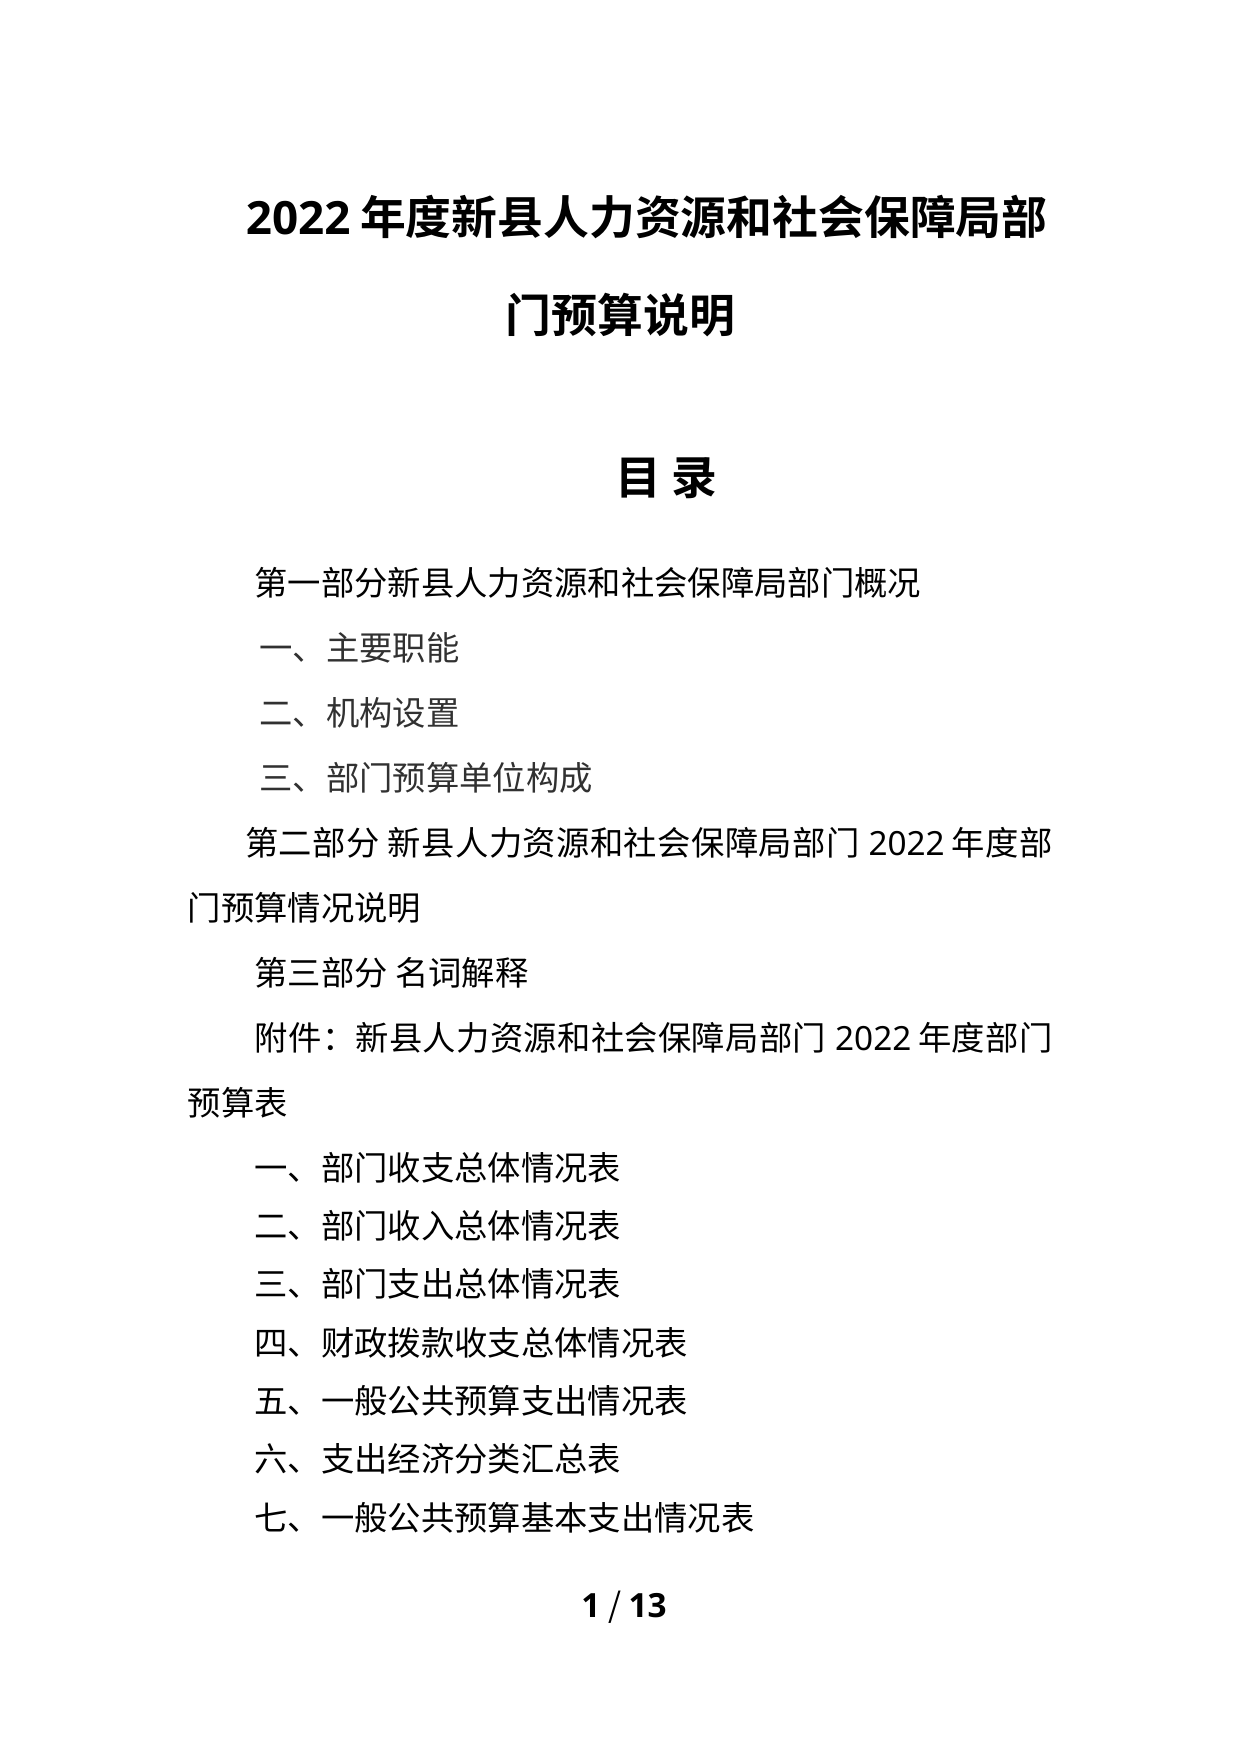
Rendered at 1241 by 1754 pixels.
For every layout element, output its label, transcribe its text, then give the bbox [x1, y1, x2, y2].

text 六、支出经济分类汇总表 [187, 1425, 1053, 1483]
text 第一部分新县人力资源和社会保障局部门概况 [187, 548, 1053, 613]
text 第三部分 名词解释 [187, 938, 1053, 1003]
text 附件：新县人力资源和社会保障局部门2022年度部门预算表 [187, 1003, 1053, 1133]
text 二、机构设置 [192, 678, 1048, 743]
text 目 录 [187, 426, 1053, 523]
text 一、主要职能 [192, 613, 1048, 678]
text 七、一般公共预算基本支出情况表 [187, 1483, 1053, 1542]
text 四、财政拨款收支总体情况表 [187, 1308, 1053, 1367]
text 2022年度新县人力资源和社会保障局部门预算说明 [187, 166, 1053, 361]
text 二、部门收入总体情况表 [187, 1192, 1053, 1250]
text 三、部门预算单位构成 [192, 743, 1048, 808]
text 第二部分 新县人力资源和社会保障局部门2022年度部门预算情况说明 [187, 808, 1053, 938]
text 一、部门收支总体情况表 [187, 1133, 1053, 1192]
text 三、部门支出总体情况表 [187, 1250, 1053, 1308]
text 五、一般公共预算支出情况表 [187, 1367, 1053, 1425]
